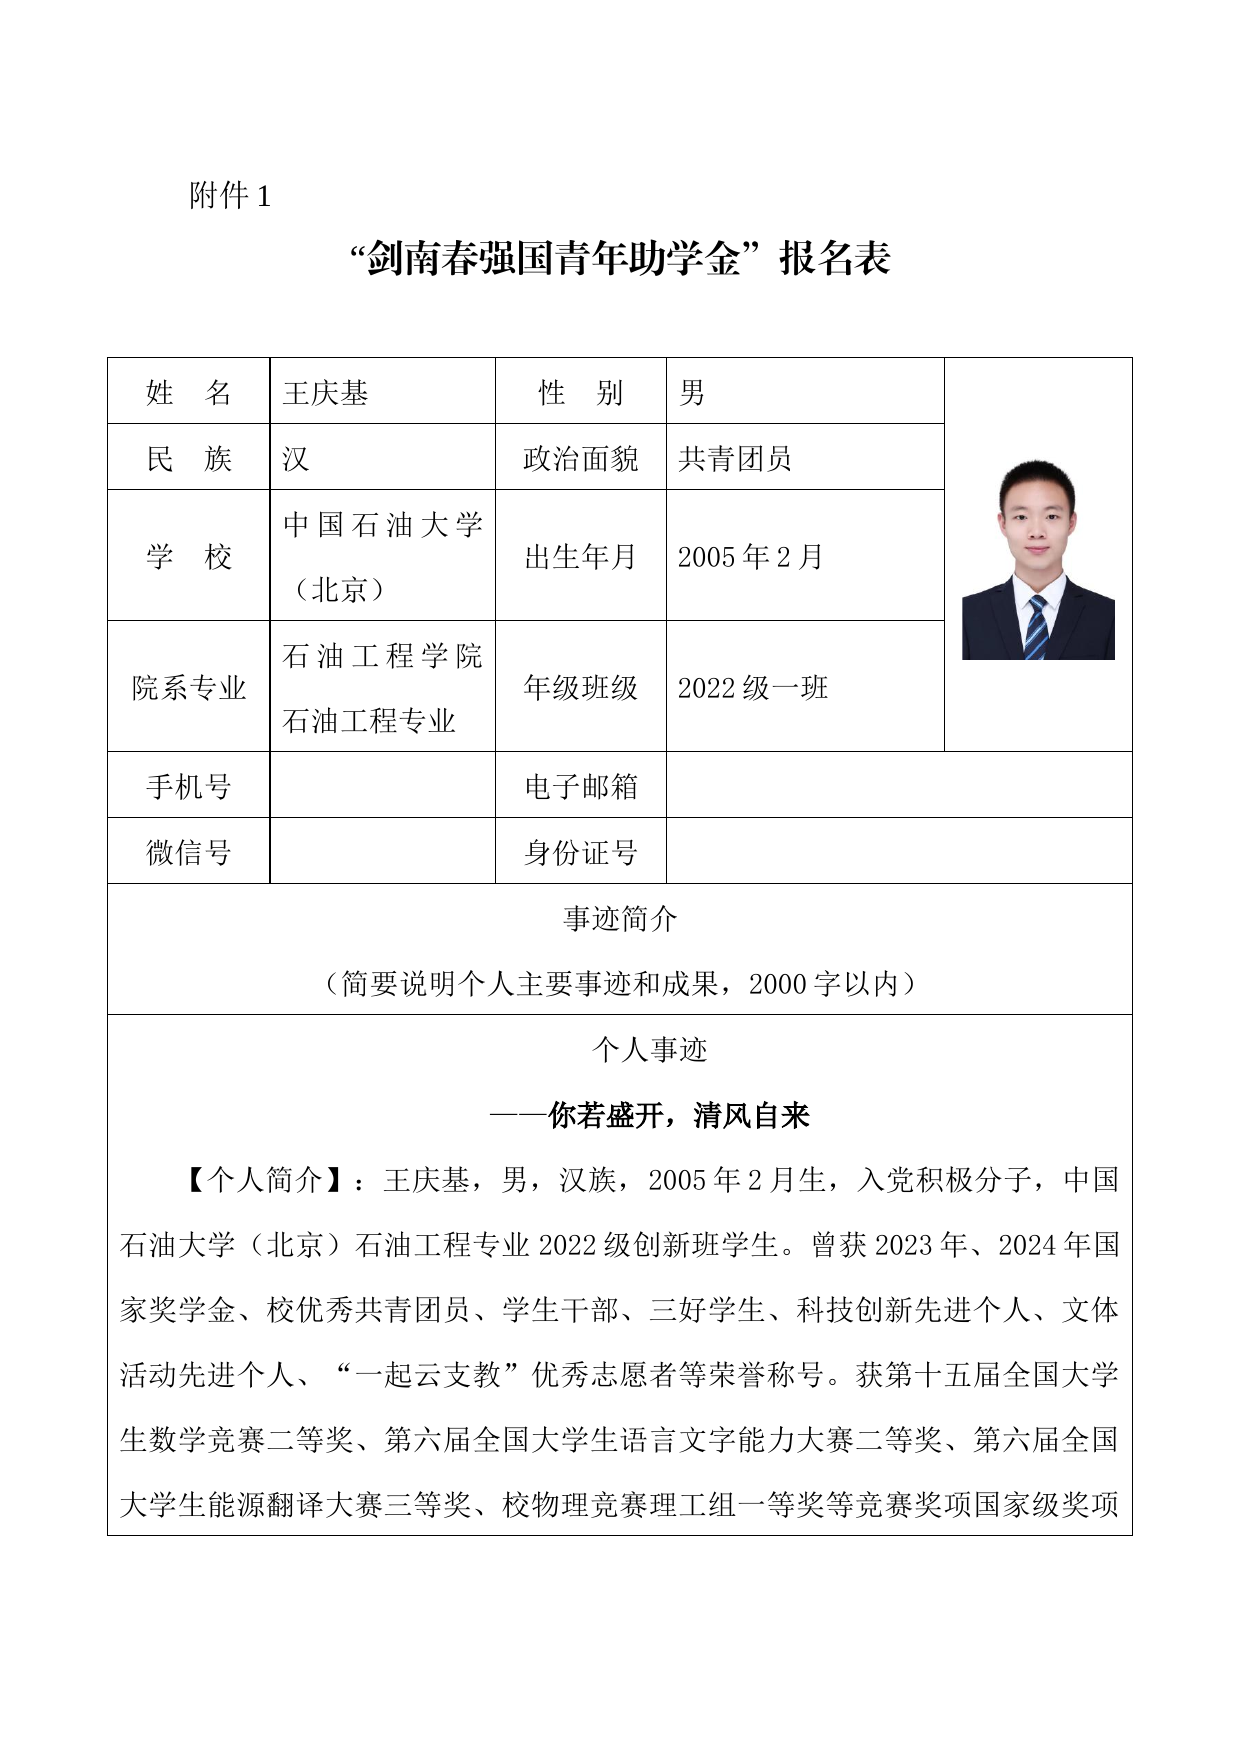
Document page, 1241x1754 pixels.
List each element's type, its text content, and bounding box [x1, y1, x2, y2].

table_header 男 [667, 358, 944, 423]
table_cell [667, 752, 1132, 817]
table_cell 院系专业 [108, 621, 269, 751]
table_cell 政治面貌 [496, 424, 666, 489]
table_cell 身份证号 [496, 818, 666, 883]
table_header 姓 名 [108, 358, 269, 423]
table_cell 2005年2月 [667, 490, 944, 620]
table_cell 电子邮箱 [496, 752, 666, 817]
table_cell 微信号 [108, 818, 269, 883]
table_cell 民 族 [108, 424, 269, 489]
table_cell 2022级一班 [667, 621, 944, 751]
table_cell 中国石油大学（北京） [271, 490, 495, 620]
table_cell 学 校 [108, 490, 269, 620]
table_cell 石油工程学院石油工程专业 [271, 621, 495, 751]
table_header 王庆基 [271, 358, 495, 423]
table_cell 年级班级 [496, 621, 666, 751]
table_header [945, 358, 1132, 751]
table_cell [271, 818, 495, 883]
picture [962, 440, 1115, 660]
table_cell [667, 818, 1132, 883]
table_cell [108, 1015, 1132, 1535]
text “剑南春强国青年助学金”报名表 [187, 227, 1053, 292]
table_cell 出生年月 [496, 490, 666, 620]
table_cell 事迹简介 （简要说明个人主要事迹和成果，2000字以内） [108, 884, 1132, 1014]
table_cell 共青团员 [667, 424, 944, 489]
table_cell 手机号 [108, 752, 269, 817]
table_cell [271, 752, 495, 817]
table_cell 汉 [271, 424, 495, 489]
text 附件1 [187, 162, 1053, 227]
table_header 性 别 [496, 358, 666, 423]
